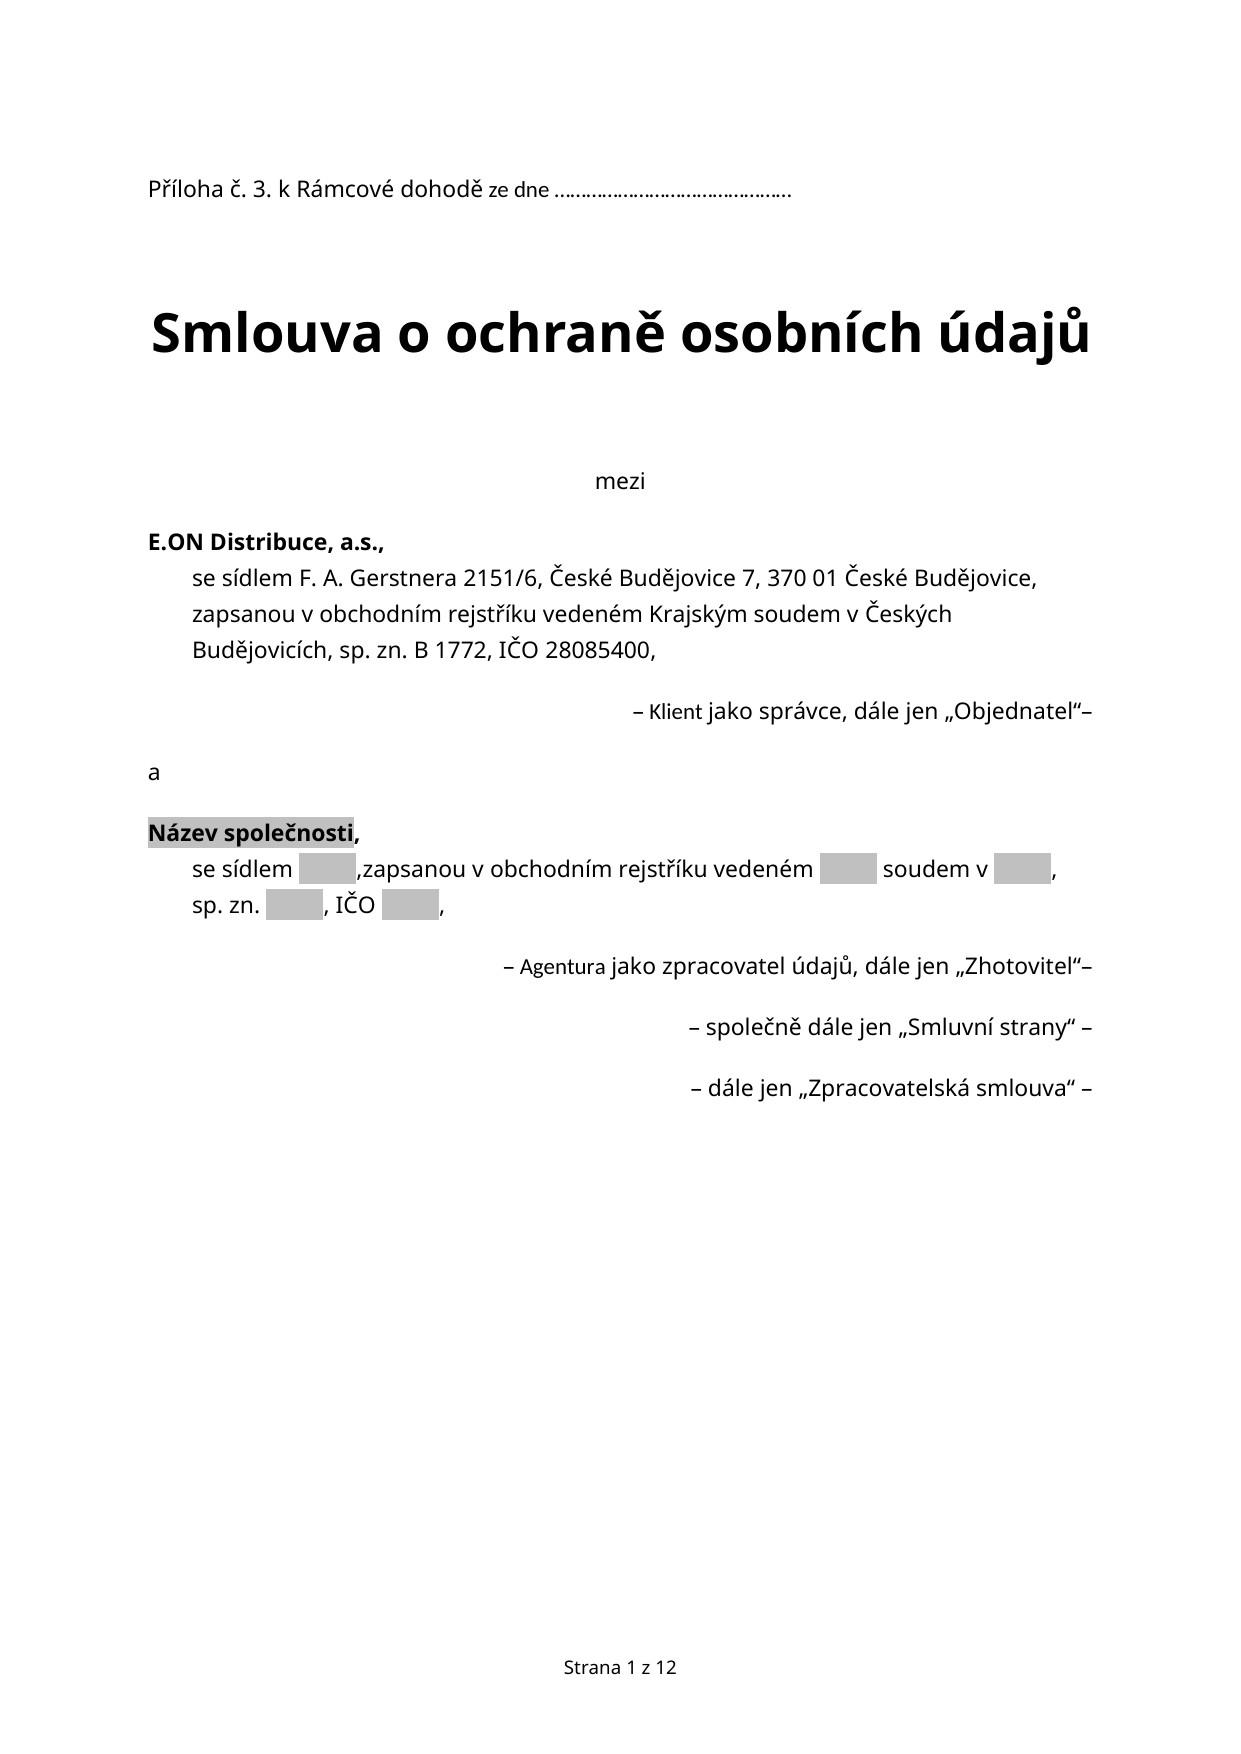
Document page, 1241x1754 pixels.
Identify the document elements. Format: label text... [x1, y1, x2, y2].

text a [148, 756, 1093, 787]
text Příloha č. 3. k Rámcové dohodě ze dne ……………………………………… [148, 173, 1093, 204]
text mezi [148, 465, 1093, 496]
title Smlouva o ochraně osobních údajů [148, 294, 1093, 368]
text E.ON Distribuce, a.s., se sídlem F. A. Gerstnera 2151/6, České Budějovice 7, 370 01 České Budějovice, zapsanou v obchodním rejstříku vedeném Krajským soudem v Českých Budějovicích, sp. zn. B 1772, IČO 28085400, [148, 526, 1093, 665]
text – Klient jako správce, dále jen „Objednatel“– [148, 695, 1093, 726]
text – Agentura jako zpracovatel údajů, dále jen „Zhotovitel“– [148, 949, 1093, 981]
text – společně dále jen „Smluvní strany“ – [148, 1011, 1093, 1042]
text Název společnosti, se sídlem ,zapsanou v obchodním rejstříku vedeném soudem v , sp. zn. , IČO , [148, 817, 1093, 920]
text – dále jen „Zpracovatelská smlouva“ – [148, 1071, 1093, 1103]
